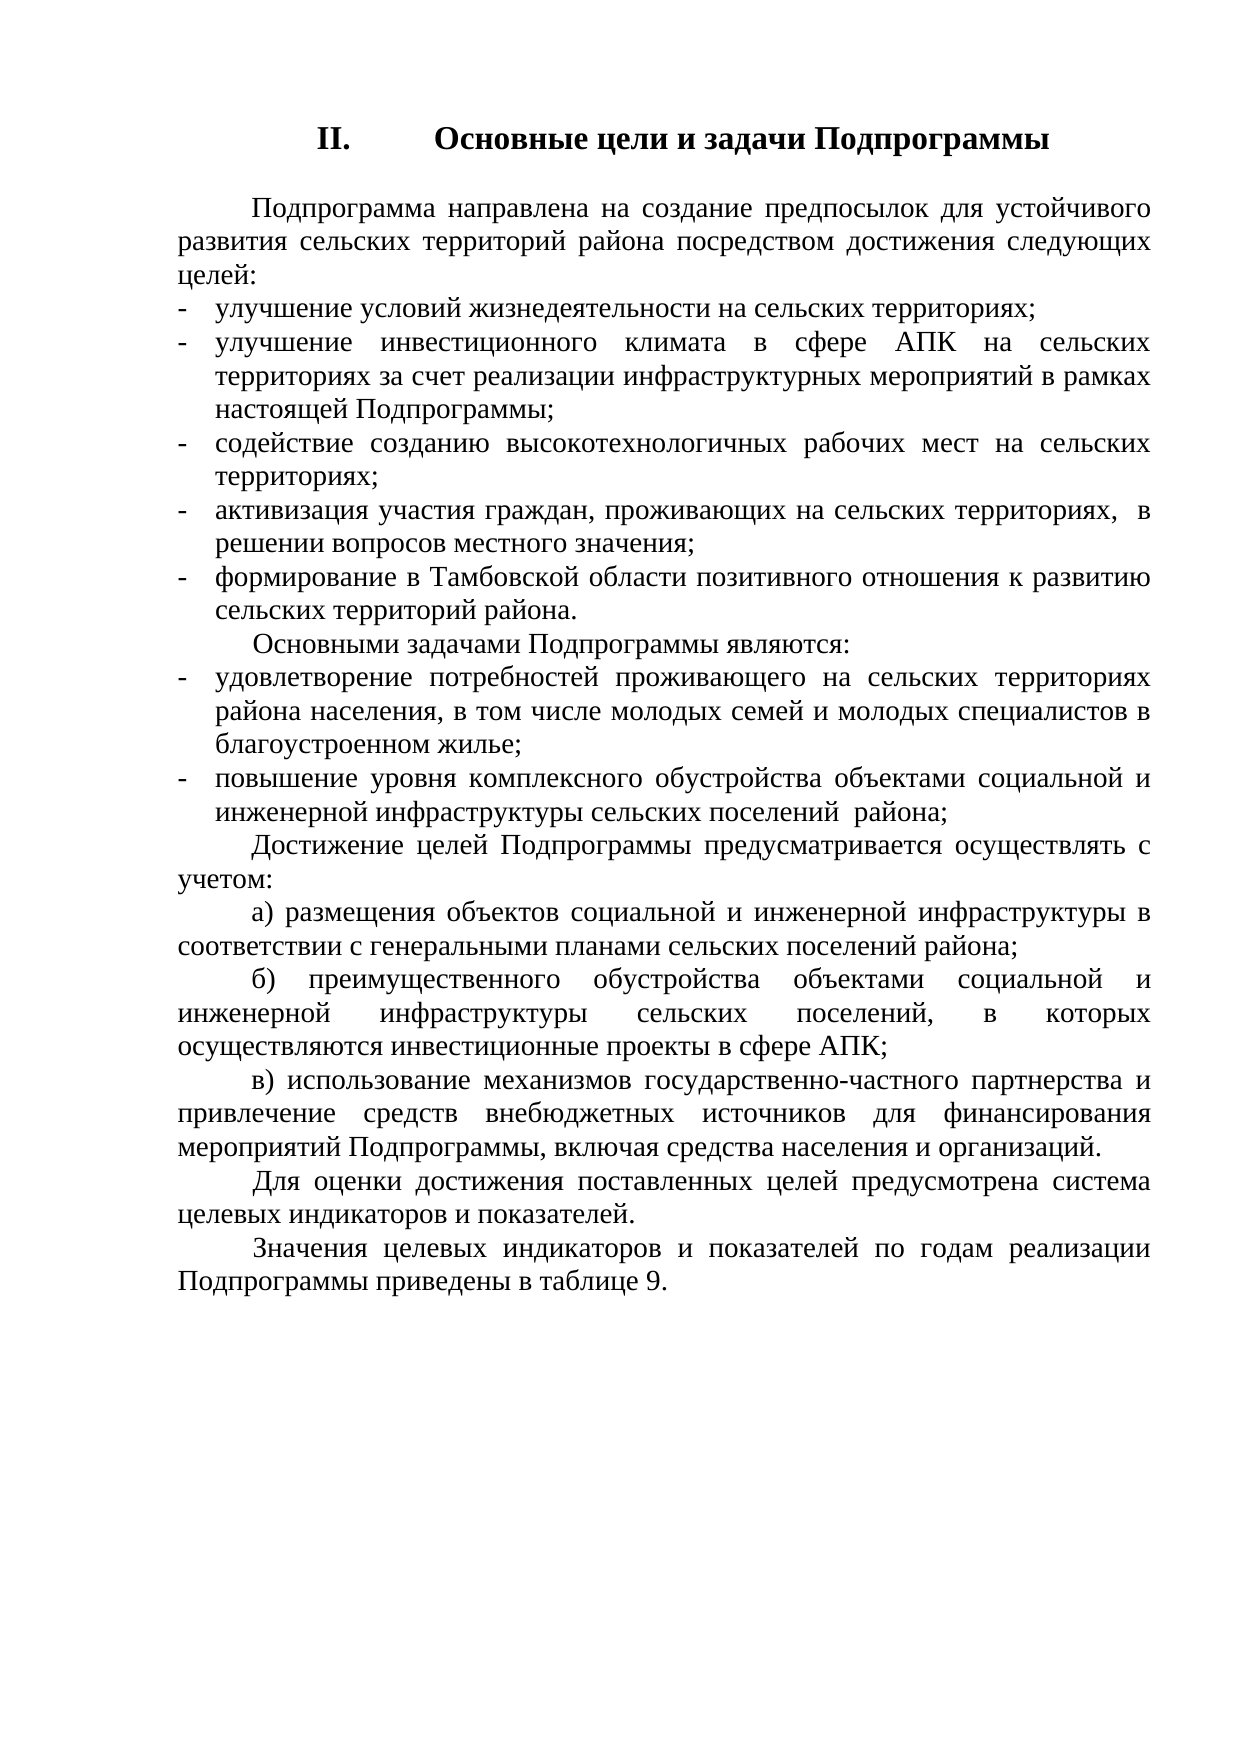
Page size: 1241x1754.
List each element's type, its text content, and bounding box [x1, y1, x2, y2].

list удовлетворение потребностей проживающего на сельских территориях района населения, в том числе молодых семей и молодых специалистов в благоустроенном жилье; [177, 659, 1152, 760]
text Для оценки достижения поставленных целей предусмотрена система целевых индикаторов и показателей. [177, 1163, 1152, 1230]
list Основные цели и задачи Подпрограммы [215, 118, 1152, 156]
text а) размещения объектов социальной и инженерной инфраструктуры в соответствии с генеральными планами сельских поселений района; [177, 894, 1152, 961]
list активизация участия граждан, проживающих на сельских территориях, в решении вопросов местного значения; [177, 492, 1152, 559]
text Основными задачами Подпрограммы являются: [177, 626, 1152, 659]
text в) использование механизмов государственно-частного партнерства и привлечение средств внебюджетных источников для финансирования мероприятий Подпрограммы, включая средства населения и организаций. [177, 1062, 1152, 1163]
list содействие созданию высокотехнологичных рабочих мест на сельских территориях; [177, 425, 1152, 492]
text б) преимущественного обустройства объектами социальной и инженерной инфраструктуры сельских поселений, в которых осуществляются инвестиционные проекты в сфере АПК; [177, 961, 1152, 1062]
list формирование в Тамбовской области позитивного отношения к развитию сельских территорий района. [177, 559, 1152, 626]
text Достижение целей Подпрограммы предусматривается осуществлять с учетом: [177, 827, 1152, 894]
list улучшение инвестиционного климата в сфере АПК на сельских территориях за счет реализации инфраструктурных мероприятий в рамках настоящей Подпрограммы; [177, 324, 1152, 425]
text Значения целевых индикаторов и показателей по годам реализации Подпрограммы приведены в таблице 9. [177, 1230, 1152, 1297]
list улучшение условий жизнедеятельности на сельских территориях; [177, 291, 1152, 324]
list повышение уровня комплексного обустройства объектами социальной и инженерной инфраструктуры сельских поселений района; [177, 760, 1152, 827]
text Подпрограмма направлена на создание предпосылок для устойчивого развития сельских территорий района посредством достижения следующих целей: [177, 190, 1152, 291]
